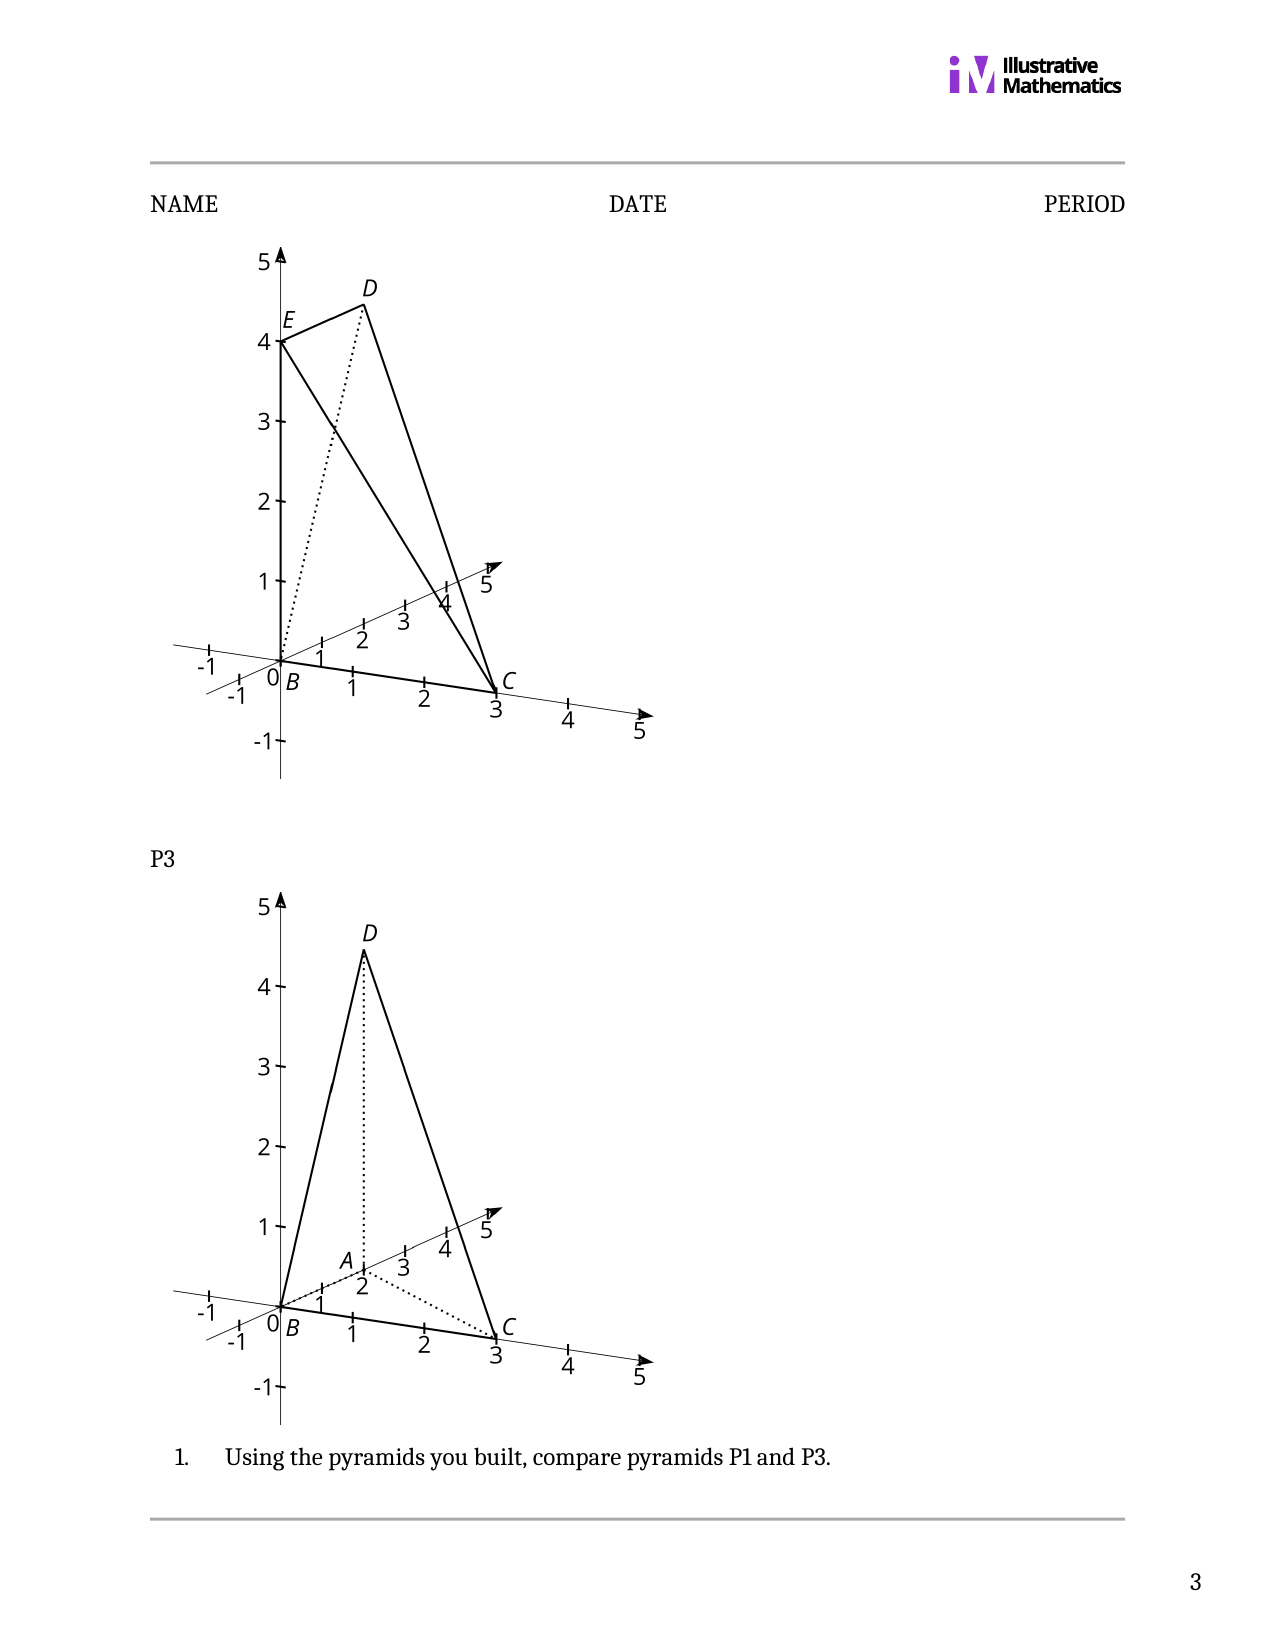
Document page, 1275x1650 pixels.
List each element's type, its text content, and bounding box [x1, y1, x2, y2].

text P3 [150, 845, 1125, 874]
picture [168, 247, 657, 779]
picture [168, 892, 657, 1425]
picture [949, 55, 1121, 93]
list Using the pyramids you built, compare pyramids P1 and P3. [175, 1443, 1125, 1472]
